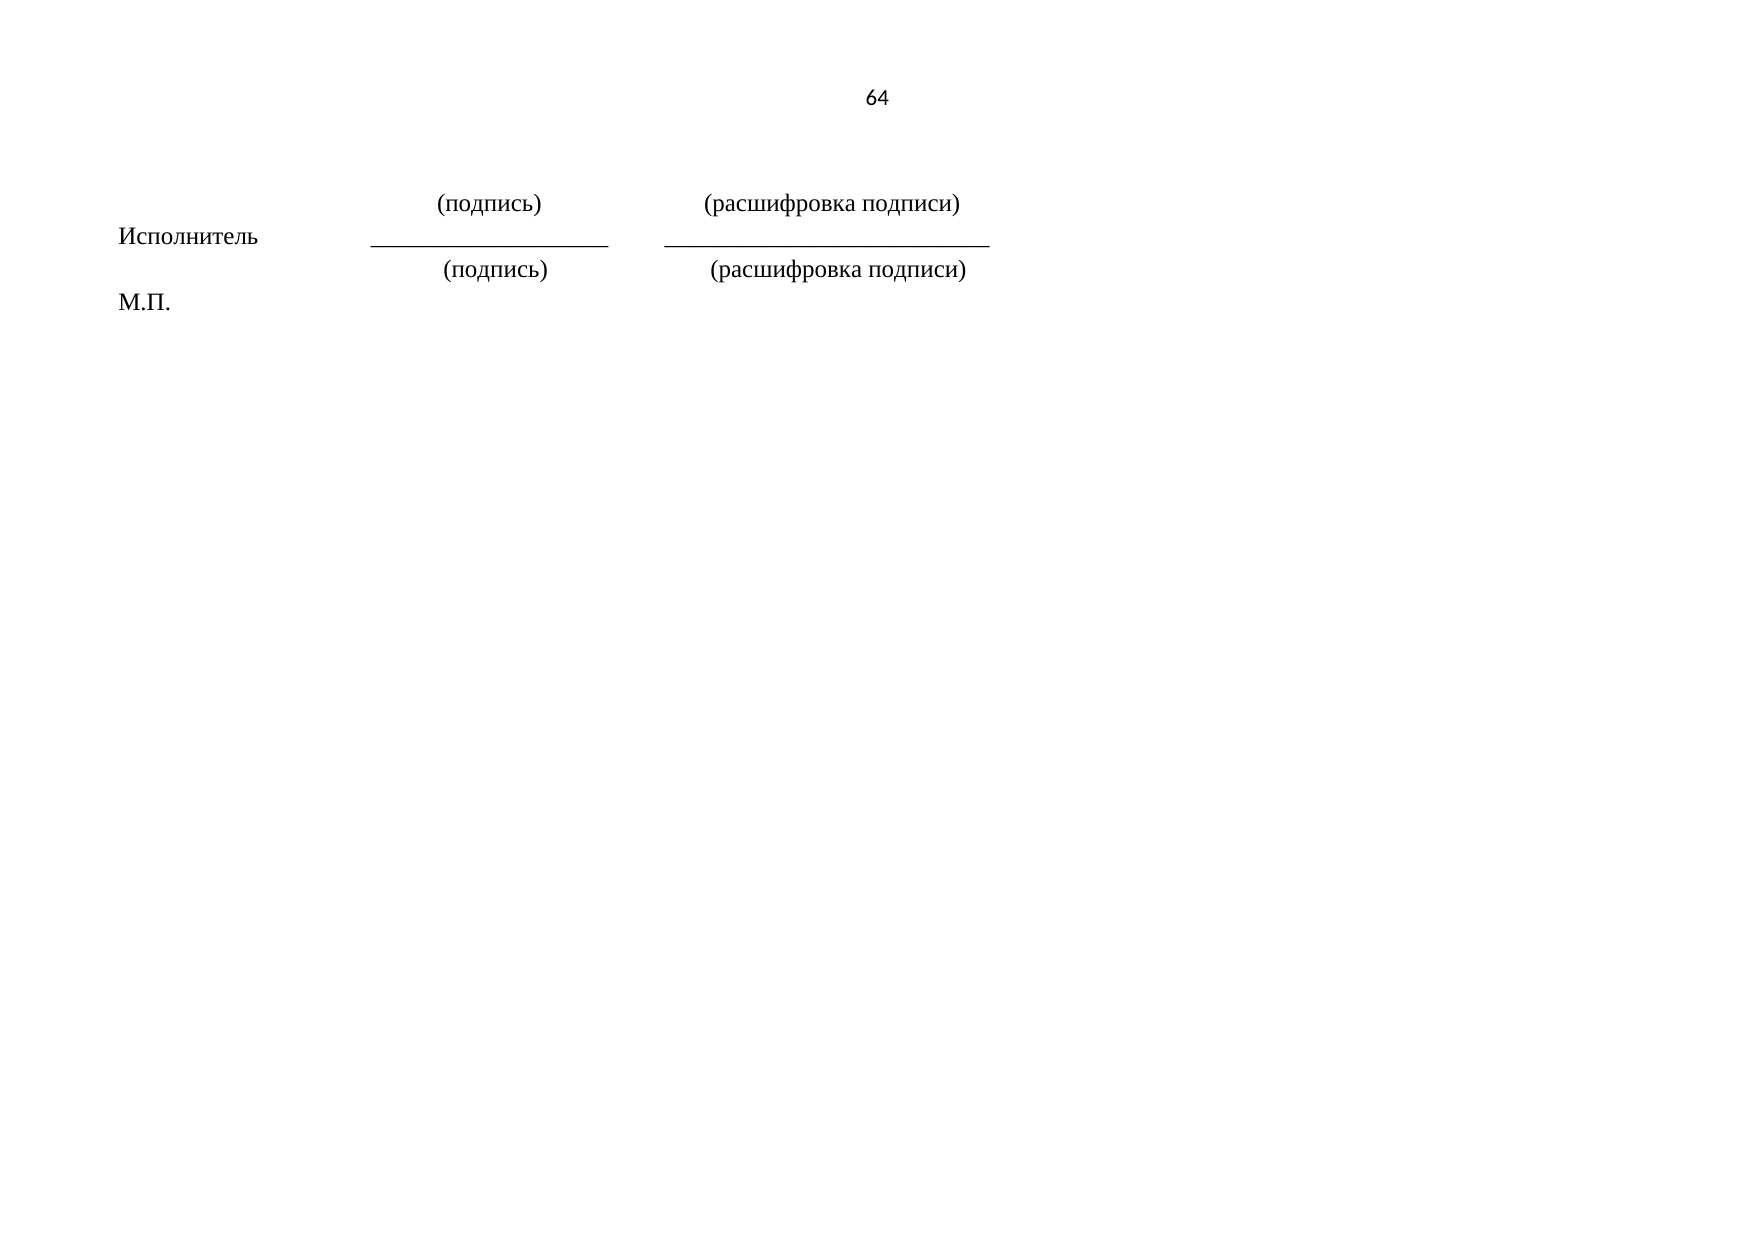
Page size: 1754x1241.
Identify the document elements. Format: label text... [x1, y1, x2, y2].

text М.П. [118, 287, 1636, 316]
text Исполнитель ___________________ __________________________ [118, 221, 1636, 250]
text (подпись) (расшифровка подписи) [118, 188, 1636, 217]
text (подпись) (расшифровка подписи) [118, 254, 1636, 283]
